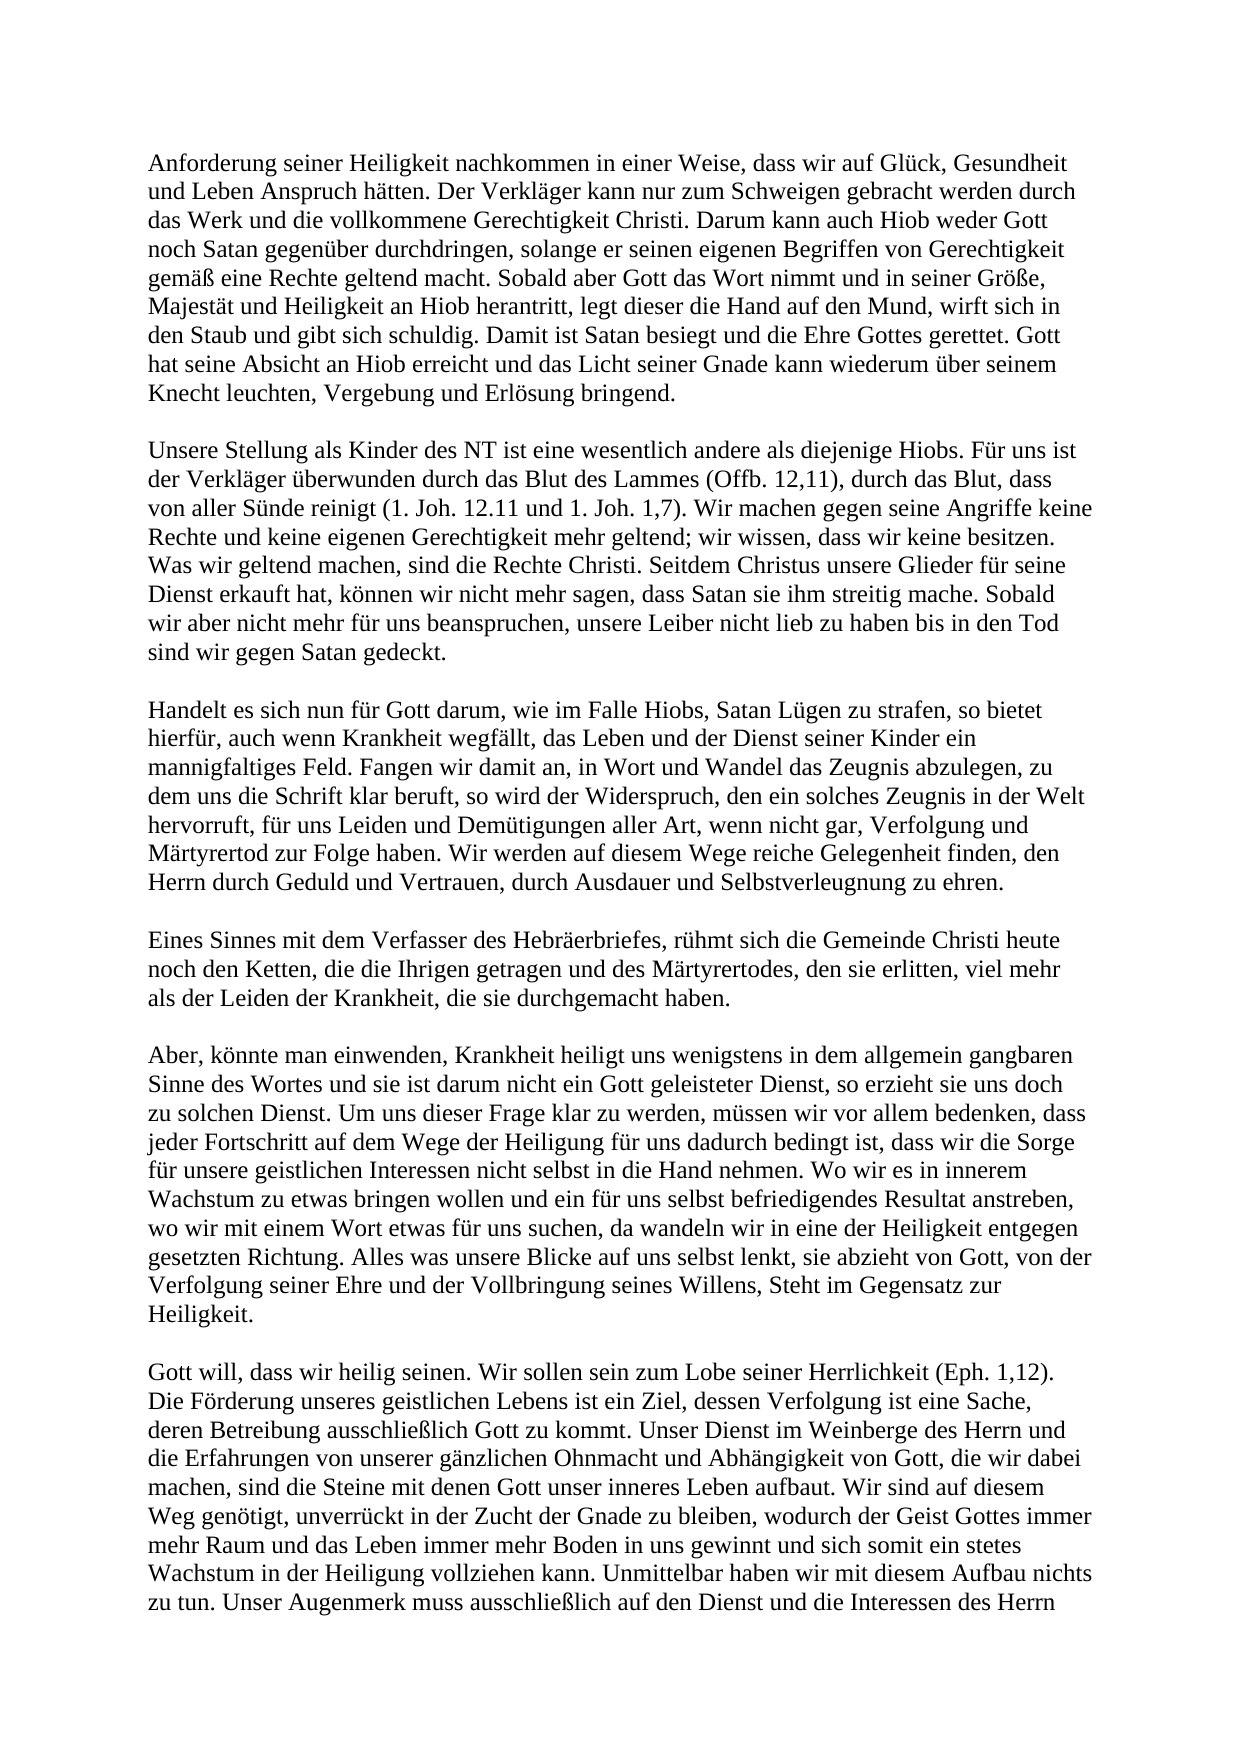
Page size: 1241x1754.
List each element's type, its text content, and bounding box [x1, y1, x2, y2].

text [148, 1357, 1093, 1616]
text Unsere Stellung als Kinder des NT ist eine wesentlich andere als diejenige Hiobs. Für uns ist der Verkläger überwunden durch das Blut des Lammes (Offb. 12,11), durch das Blut, dass von aller Sünde reinigt (1. Joh. 12.11 und 1. Joh. 1,7). Wir machen gegen seine Angriffe keine Rechte und keine eigenen Gerechtigkeit mehr geltend; wir wissen, dass wir keine besitzen. Was wir geltend machen, sind die Rechte Christi. Seitdem Christus unsere Glieder für seine Dienst erkauft hat, können wir nicht mehr sagen, dass Satan sie ihm streitig mache. Sobald wir aber nicht mehr für uns beanspruchen, unsere Leiber nicht lieb zu haben bis in den Tod sind wir gegen Satan gedeckt. [148, 436, 1093, 666]
text Eines Sinnes mit dem Verfasser des Hebräerbriefes, rühmt sich die Gemeinde Christi heute noch den Ketten, die die Ihrigen getragen und des Märtyrertodes, den sie erlitten, viel mehr als der Leiden der Krankheit, die sie durchgemacht haben. [148, 925, 1093, 1011]
text Aber, könnte man einwenden, Krankheit heiligt uns wenigstens in dem allgemein gangbaren Sinne des Wortes und sie ist darum nicht ein Gott geleisteter Dienst, so erzieht sie uns doch zu solchen Dienst. Um uns dieser Frage klar zu werden, müssen wir vor allem bedenken, dass jeder Fortschritt auf dem Wege der Heiligung für uns dadurch bedingt ist, dass wir die Sorge für unsere geistlichen Interessen nicht selbst in die Hand nehmen. Wo wir es in innerem Wachstum zu etwas bringen wollen und ein für uns selbst befriedigendes Resultat anstreben, wo wir mit einem Wort etwas für uns suchen, da wandeln wir in eine der Heiligkeit entgegen gesetzten Richtung. Alles was unsere Blicke auf uns selbst lenkt, sie abzieht von Gott, von der Verfolgung seiner Ehre und der Vollbringung seines Willens, Steht im Gegensatz zur Heiligkeit. [148, 1041, 1093, 1328]
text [148, 148, 1093, 406]
text Handelt es sich nun für Gott darum, wie im Falle Hiobs, Satan Lügen zu strafen, so bietet hierfür, auch wenn Krankheit wegfällt, das Leben und der Dienst seiner Kinder ein mannigfaltiges Feld. Fangen wir damit an, in Wort und Wandel das Zeugnis abzulegen, zu dem uns die Schrift klar beruft, so wird der Widerspruch, den ein solches Zeugnis in der Welt hervorruft, für uns Leiden und Demütigungen aller Art, wenn nicht gar, Verfolgung und Märtyrertod zur Folge haben. Wir werden auf diesem Wege reiche Gelegenheit finden, den Herrn durch Geduld und Vertrauen, durch Ausdauer und Selbstverleugnung zu ehren. [148, 695, 1093, 896]
